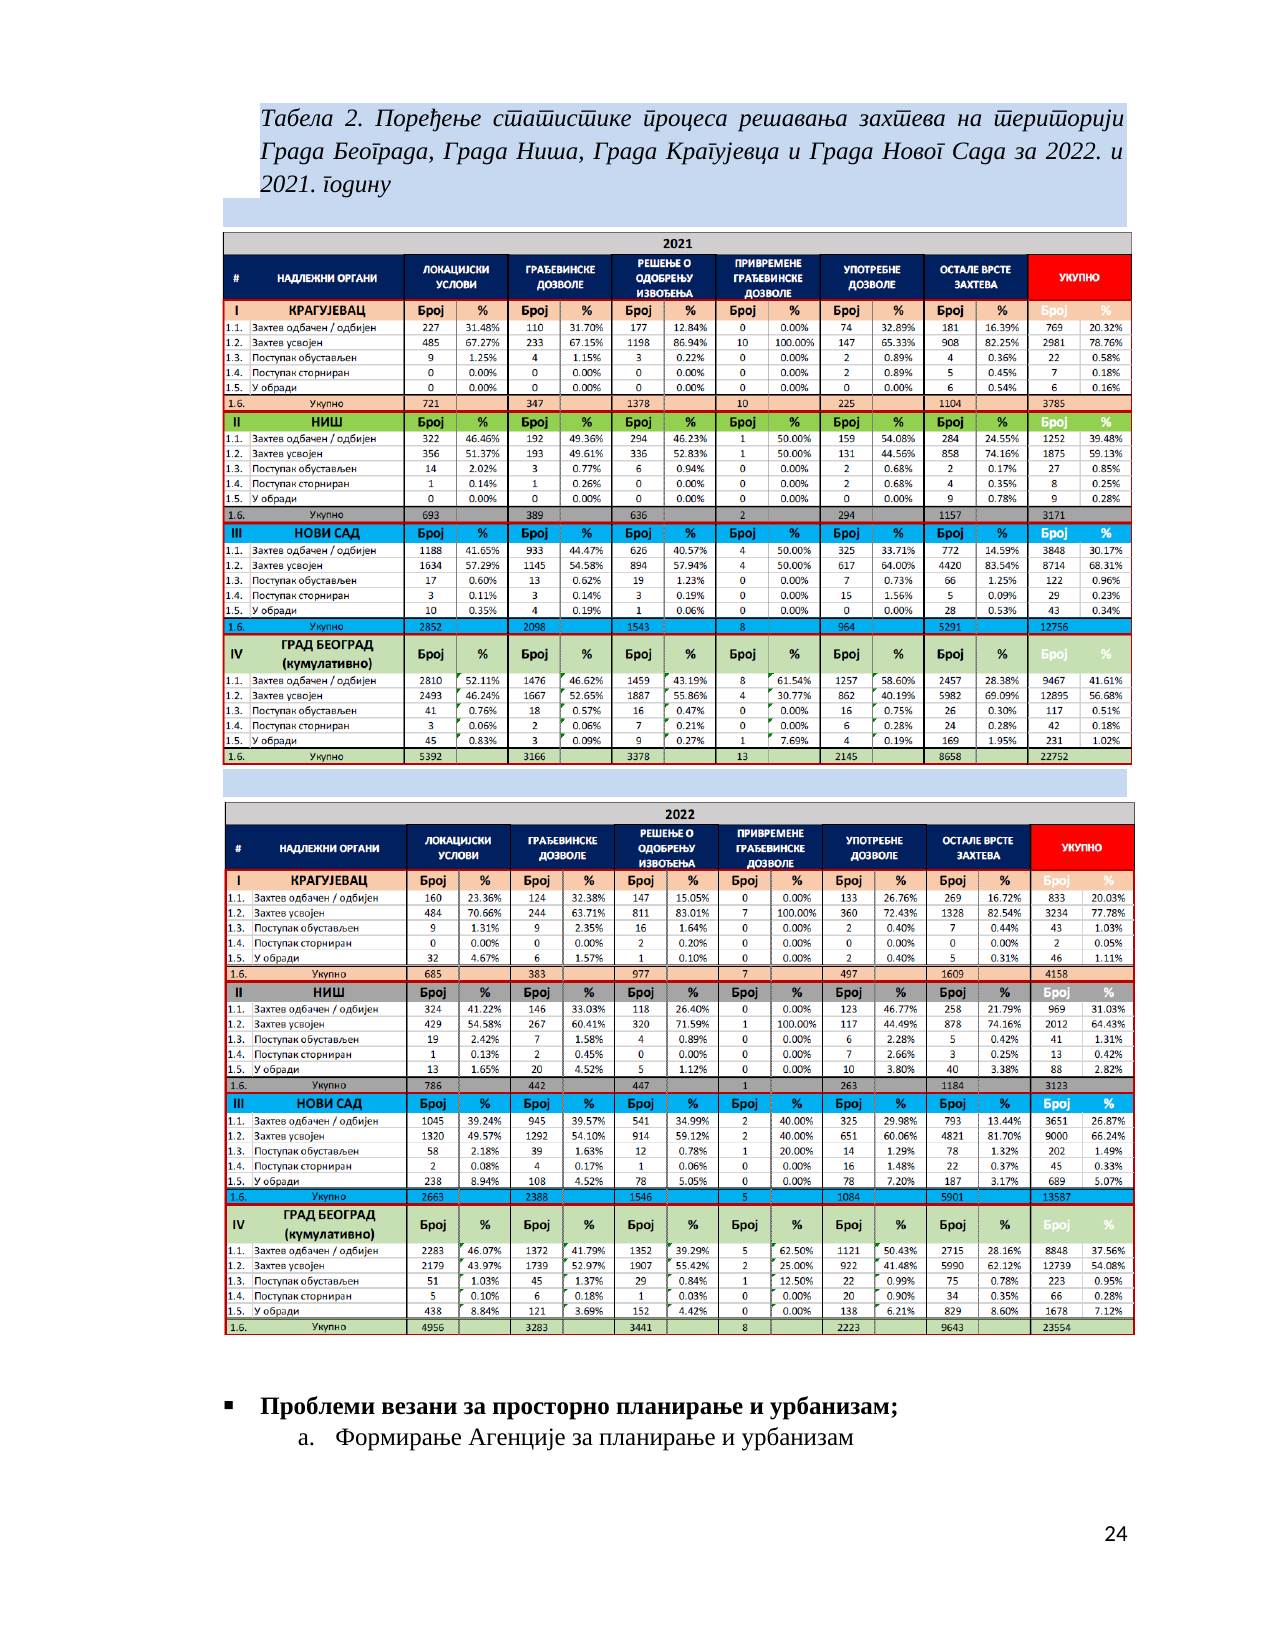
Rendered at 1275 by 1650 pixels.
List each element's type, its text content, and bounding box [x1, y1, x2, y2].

picture [222, 227, 1137, 769]
list Формирање Агенције за планирање и урбанизам [298, 1422, 1127, 1451]
list Табела 2. Поређење статистике процеса решавања захтева на територији Града Београда, Града Ниша, Града Крагујевца и Града Новог Сада за 2022. и 2021. годину [260, 103, 1127, 198]
list Проблеми везани за просторно планирање и урбанизам; [223, 1391, 1127, 1419]
picture [222, 797, 1137, 1340]
